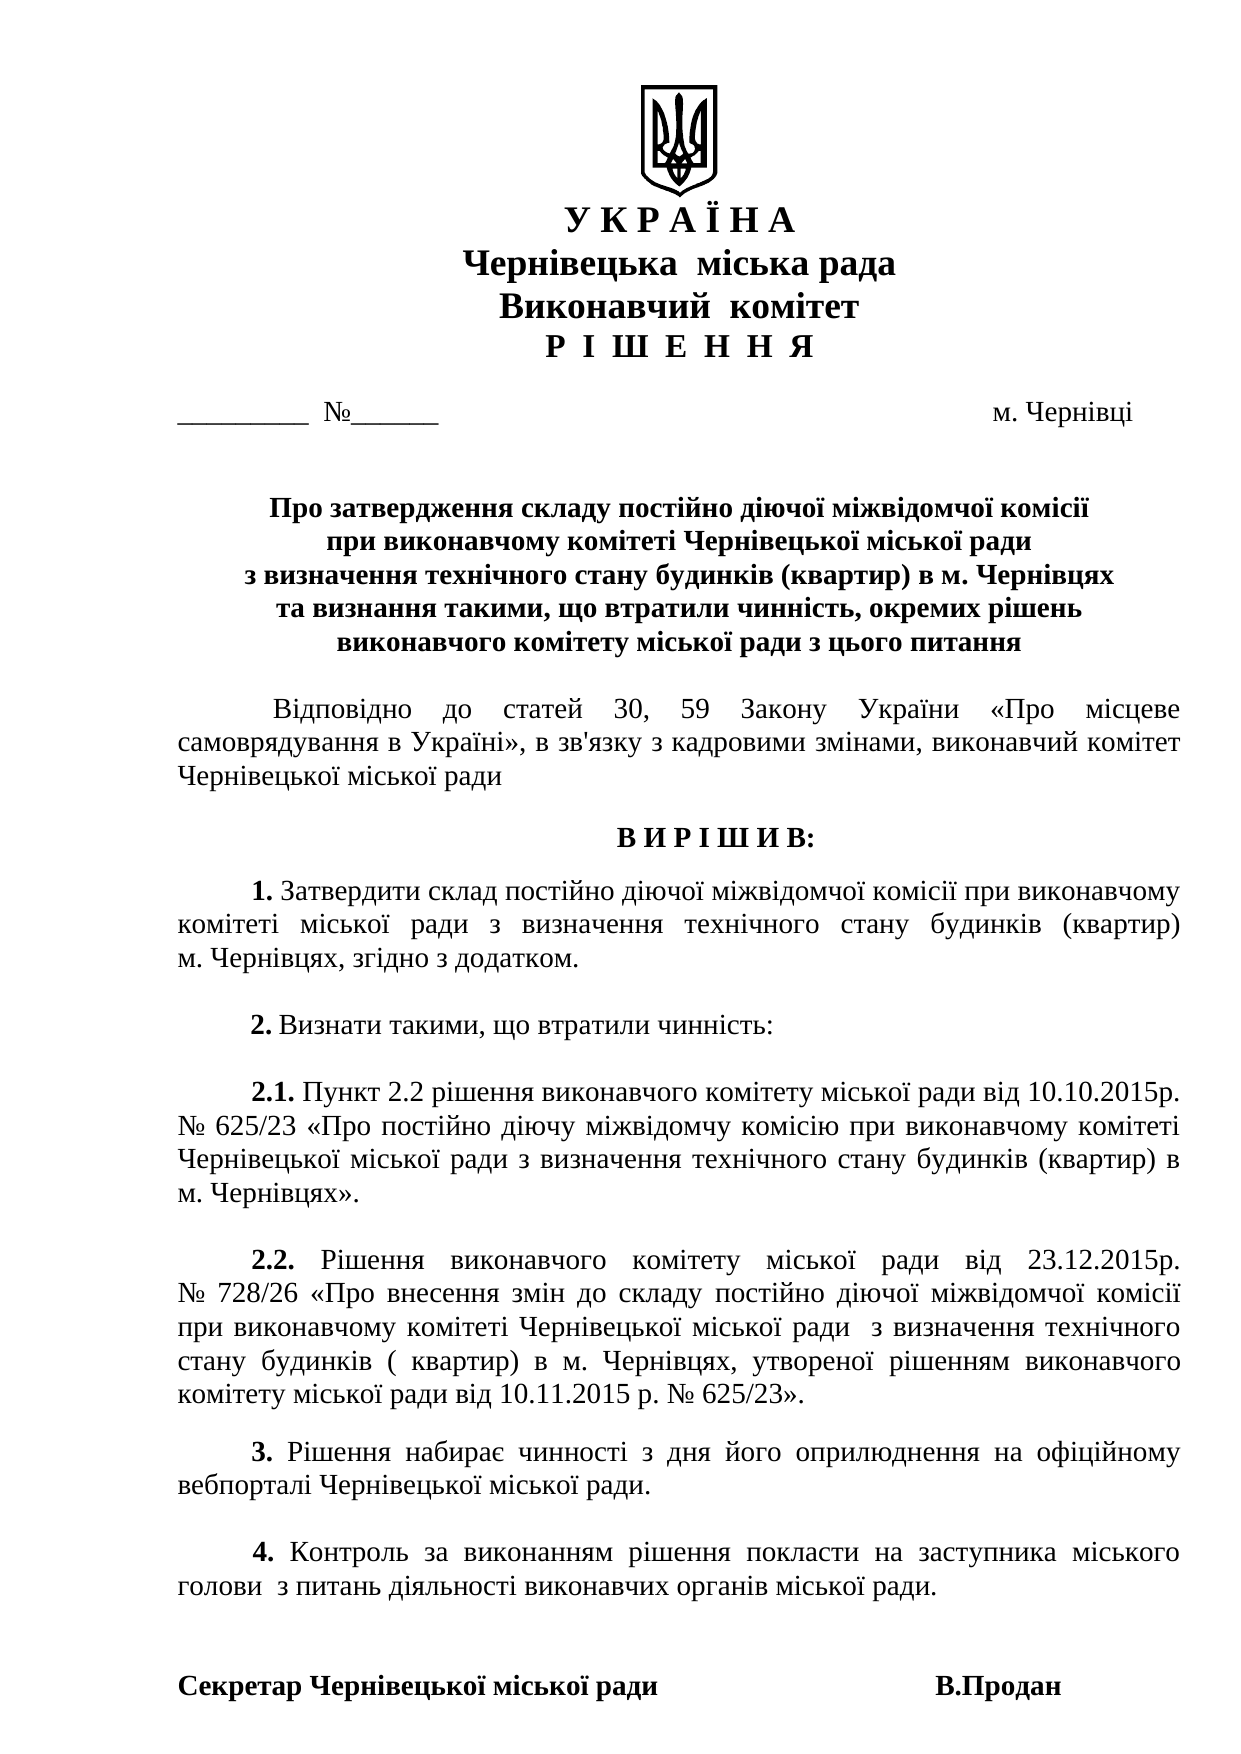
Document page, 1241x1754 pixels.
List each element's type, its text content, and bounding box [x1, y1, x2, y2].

text 4. Контроль за виконанням рішення покласти на заступника міського голови з питань діяльності виконавчих органів міської ради. [177, 1534, 1181, 1601]
text з визначення технічного стану будинків (квартир) в м. Чернівцях [177, 557, 1181, 590]
text _________ №______ м. Чернівці [177, 394, 1181, 427]
text 2. Визнати такими, що втратили чинність: [177, 1007, 1181, 1041]
text 1. Затвердити склад постійно діючої міжвідомчої комісії при виконавчому комітеті міської ради з визначення технічного стану будинків (квартир) м. Чернівцях, згідно з додатком. [177, 873, 1181, 974]
text У К Р А Ї Н А [177, 197, 1181, 241]
text 2.2. Рішення виконавчого комітету міської ради від 23.12.2015р. № 728/26 «Про внесення змін до складу постійно діючої міжвідомчої комісії при виконавчому комітеті Чернівецької міської ради з визначення технічного стану будинків ( квартир) в м. Чернівцях, утвореної рішенням виконавчого комітету міської ради від 10.11.2015 р. № 625/23». [177, 1242, 1181, 1410]
text виконавчого комітету міської ради з цього питання [177, 624, 1181, 657]
text при виконавчому комітеті Чернівецької міської ради [177, 523, 1181, 557]
text та визнання такими, що втратили чинність, окремих рішень [177, 590, 1181, 624]
subtitle Виконавчий комітет [177, 284, 1181, 327]
text Секретар Чернівецької міської ради В.Продан [177, 1668, 1181, 1702]
text Відповідно до статей 30, 59 Закону України «Про місцеве самоврядування в Україні», в зв'язку з кадровими змінами, виконавчий комітет Чернівецької міської ради [177, 691, 1181, 792]
text 3. Рішення набирає чинності з дня його оприлюднення на офіційному вебпорталі Чернівецької міської ради. [177, 1434, 1181, 1501]
text 2.1. Пункт 2.2 рішення виконавчого комітету міської ради від 10.10.2015р. № 625/23 «Про постійно діючу міжвідомчу комісію при виконавчому комітеті Чернівецької міської ради з визначення технічного стану будинків (квартир) в м. Чернівцях». [177, 1074, 1181, 1208]
text Чернівецька міська рада [177, 241, 1181, 284]
text Про затвердження складу постійно діючої міжвідомчої комісії [177, 490, 1181, 523]
subtitle Р І Ш Е Н Н Я [177, 327, 1181, 365]
text В И Р І Ш И В: [177, 820, 1181, 854]
